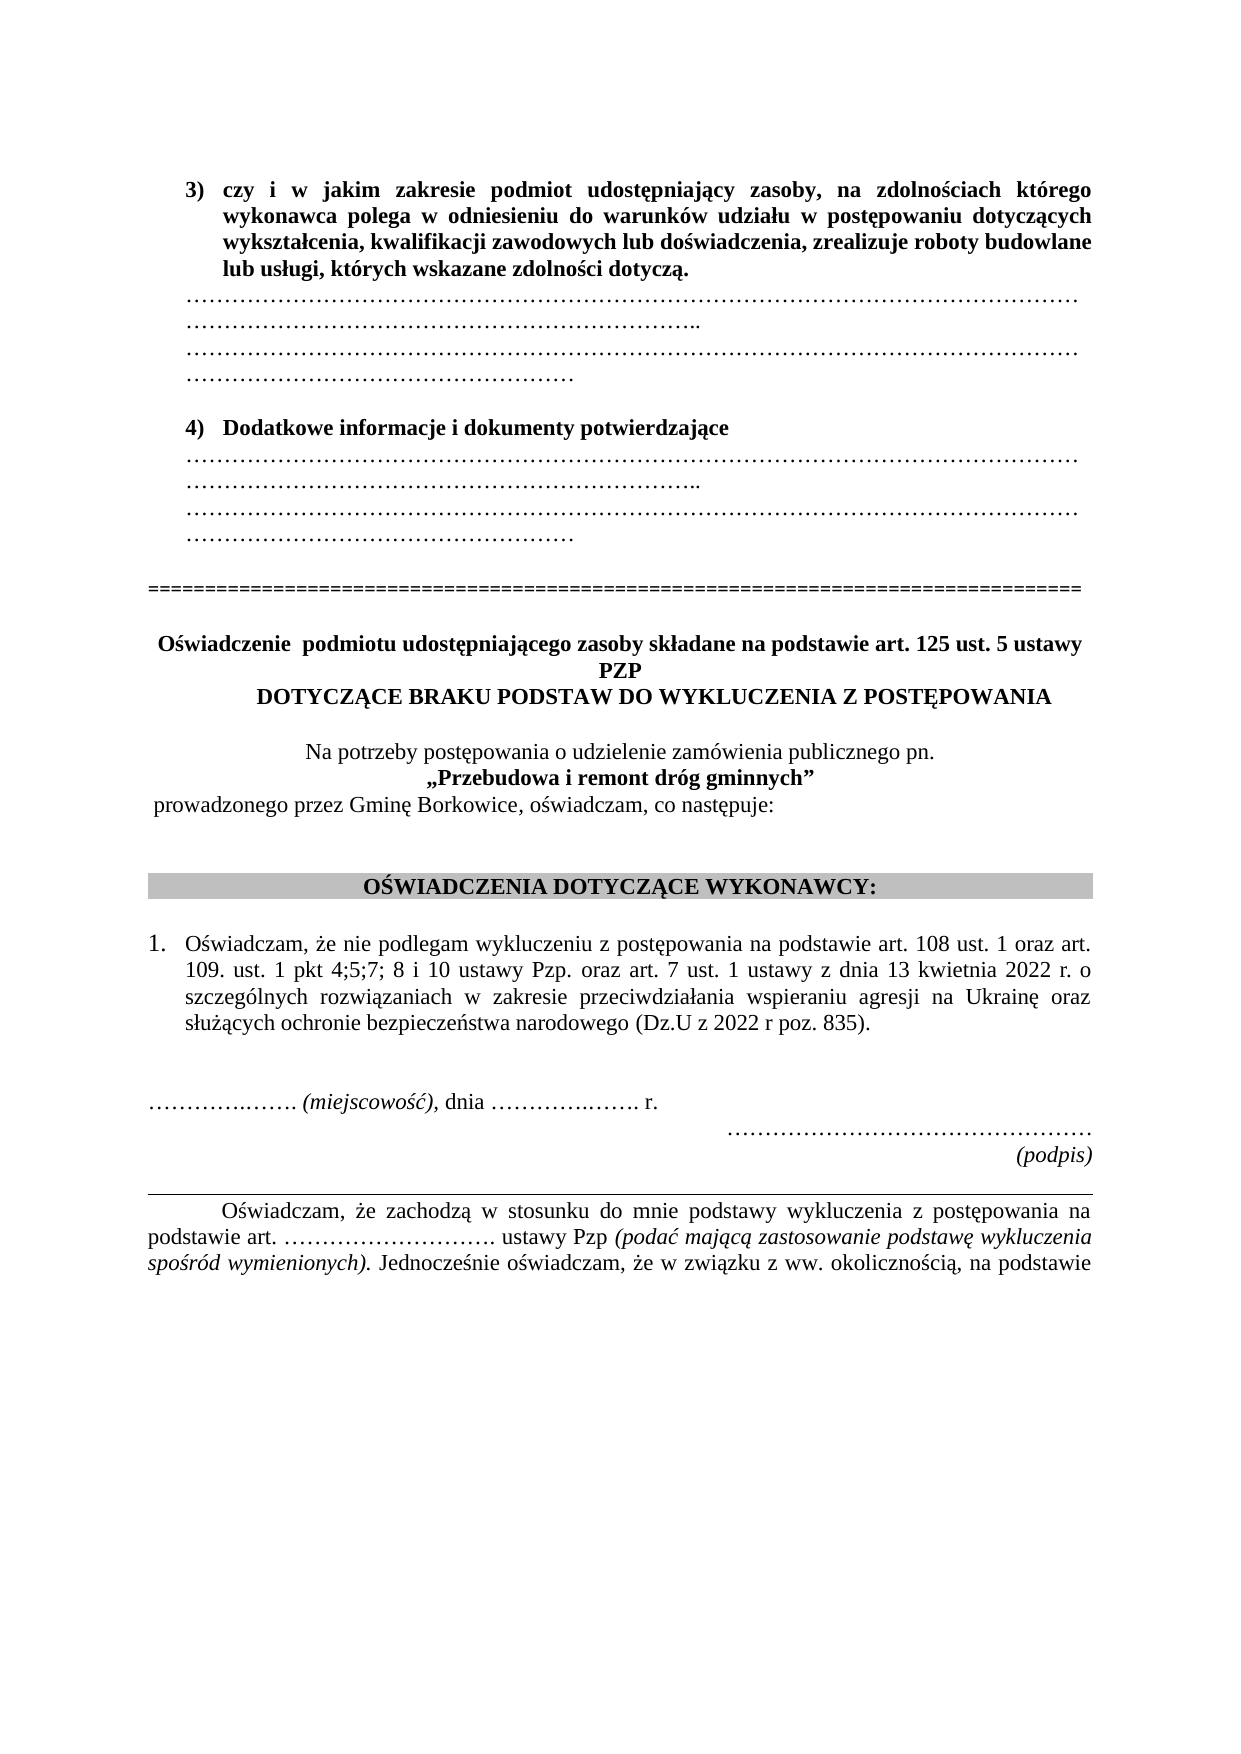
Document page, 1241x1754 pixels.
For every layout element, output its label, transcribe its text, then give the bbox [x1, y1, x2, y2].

text ================================================================================== [148, 574, 1093, 602]
text prowadzonego przez Gminę Borkowice, oświadczam, co następuje: [148, 791, 1093, 817]
list Oświadczam, że nie podlegam wykluczeniu z postępowania na podstawie art. 108 ust. 1 oraz art. 109. ust. 1 pkt 4;5;7; 8 i 10 ustawy Pzp. oraz art. 7 ust. 1 ustawy z dnia 13 kwietnia 2022 r. o szczególnych rozwiązaniach w zakresie przeciwdziałania wspieraniu agresji na Ukrainę oraz służących ochronie bezpieczeństwa narodowego (Dz.U z 2022 r poz. 835). [148, 928, 1093, 1035]
text ………………………………………… (podpis) [148, 1114, 1093, 1167]
text …………………………………………………………………………………………………………………………………………………………………..…………………………………………………………………………………………………………………………………………………… [185, 441, 1093, 546]
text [148, 1195, 1093, 1302]
text …………………………………………………………………………………………………………………………………………………………………..…………………………………………………………………………………………………………………………………………………… [185, 281, 1093, 386]
text OŚWIADCZENIA DOTYCZĄCE WYKONAWCY: [148, 873, 1093, 899]
list Dodatkowe informacje i dokumenty potwierdzające [185, 414, 1093, 441]
text Na potrzeby postępowania o udzielenie zamówienia publicznego pn. [148, 738, 1093, 764]
text ………….……. (miejscowość), dnia ………….……. r. [148, 1088, 1093, 1114]
text Oświadczenie podmiotu udostępniającego zasoby składane na podstawie art. 125 ust. 5 ustawy PZP [148, 630, 1093, 683]
text „Przebudowa i remont dróg gminnych” [148, 764, 1093, 791]
text DOTYCZĄCE BRAKU PODSTAW DO WYKLUCZENIA Z POSTĘPOWANIA [148, 683, 1093, 738]
list czy i w jakim zakresie podmiot udostępniający zasoby, na zdolnościach którego wykonawca polega w odniesieniu do warunków udziału w postępowaniu dotyczących wykształcenia, kwalifikacji zawodowych lub doświadczenia, zrealizuje roboty budowlane lub usługi, których wskazane zdolności dotyczą. [185, 176, 1093, 281]
